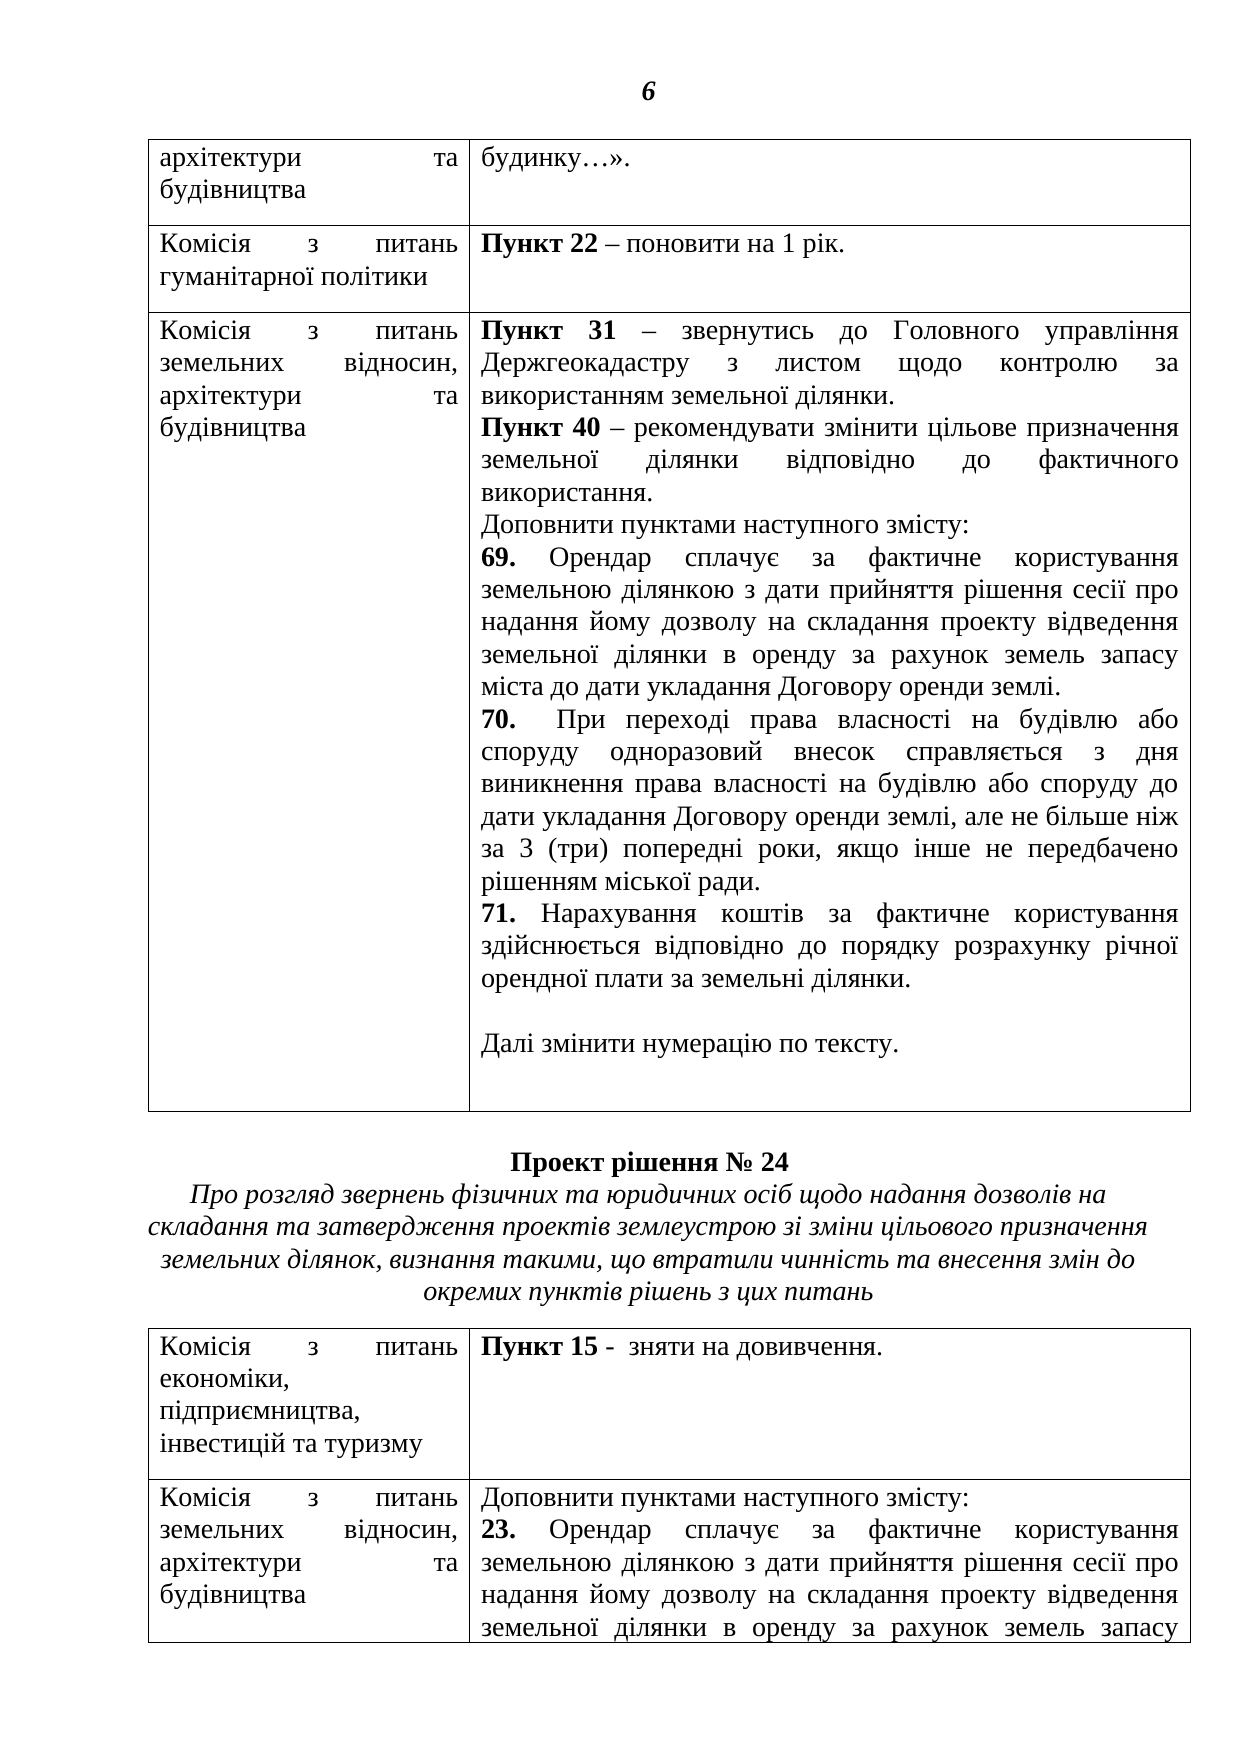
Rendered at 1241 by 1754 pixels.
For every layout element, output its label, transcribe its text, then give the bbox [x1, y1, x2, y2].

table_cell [149, 1480, 469, 1642]
table_cell Пункт 31 – звернутись до Головного управління Держгеокадастру з листом щодо контролю за використанням земельної ділянки. Пункт 40 – рекомендувати змінити цільове призначення земельної ділянки відповідно до фактичного використання. Доповнити пунктами наступного змісту: 69. Орендар сплачує за фактичне користування земельною ділянкою з дати прийняття рішення сесії про надання йому дозволу на складання проекту відведення земельної ділянки в оренду за рахунок земель запасу міста до дати укладання Договору оренди землі. 70. При переході права власності на будівлю або споруду одноразовий внесок справляється з дня виникнення права власності на будівлю або споруду до дати укладання Договору оренди землі, але не більше ніж за 3 (три) попередні роки, якщо інше не передбачено рішенням міської ради. 71. Нарахування коштів за фактичне користування здійснюється відповідно до порядку розрахунку річної орендної плати за земельні ділянки. Далі змінити нумерацію по тексту. [470, 313, 1190, 1111]
table_header Пункт 15 - зняти на довивчення. [470, 1329, 1190, 1479]
table_cell Комісія з питань гуманітарної політики [149, 226, 469, 312]
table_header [470, 140, 1190, 225]
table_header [149, 140, 469, 225]
table_cell Комісія з питань земельних відносин, архітектури та будівництва [149, 313, 469, 1111]
table_cell Пункт 22 – поновити на 1 рік. [470, 226, 1190, 312]
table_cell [470, 1480, 1190, 1642]
table_header Комісія з питань економіки, підприємництва, інвестицій та туризму [149, 1329, 469, 1479]
text Про розгляд звернень фізичних та юридичних осіб щодо надання дозволів на складання та затвердження проектів землеустрою зі зміни цільового призначення земельних ділянок, визнання такими, що втратили чинність та внесення змін до окремих пунктів рішень з цих питань [148, 1177, 1152, 1307]
text Проект рішення № 24 [148, 1145, 1152, 1177]
